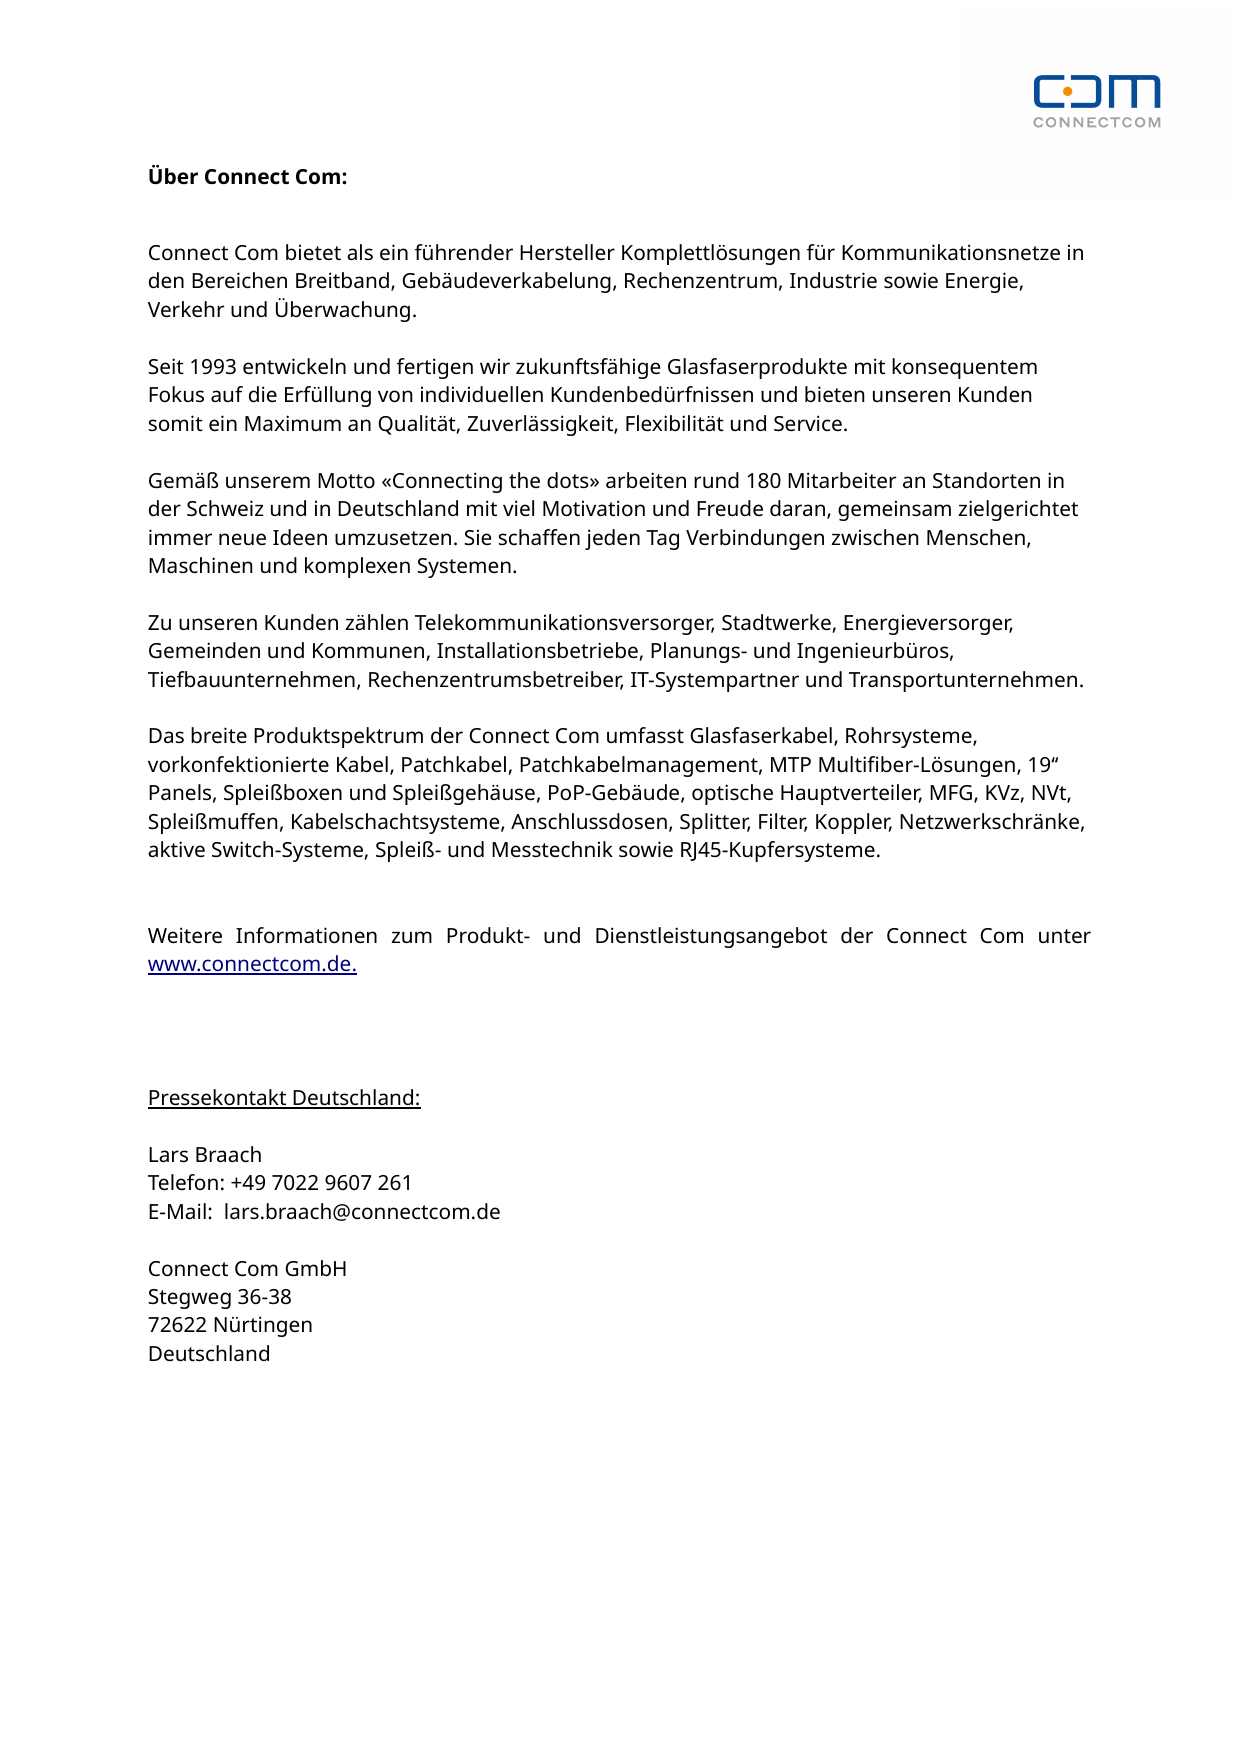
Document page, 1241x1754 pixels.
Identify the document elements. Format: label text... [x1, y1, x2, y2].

text E-Mail: lars.braach@connectcom.de [148, 1197, 1093, 1225]
text Das breite Produktspektrum der Connect Com umfasst Glasfaserkabel, Rohrsysteme, vorkonfektionierte Kabel, Patchkabel, Patchkabelmanagement, MTP Multifiber-Lösungen, 19‘‘ Panels, Spleißboxen und Spleißgehäuse, PoP-Gebäude, optische Hauptverteiler, MFG, KVz, NVt, Spleißmuffen, Kabelschachtsysteme, Anschlussdosen, Splitter, Filter, Koppler, Netzwerkschränke, aktive Switch-Systeme, Spleiß- und Messtechnik sowie RJ45-Kupfersysteme. [148, 722, 1093, 864]
text Telefon: +49 7022 9607 261 [148, 1168, 1093, 1197]
text Über Connect Com: [148, 162, 1093, 191]
text Deutschland [148, 1339, 1093, 1396]
text Connect Com bietet als ein führender Hersteller Komplettlösungen für Kommunikationsnetze in den Bereichen Breitband, Gebäudeverkabelung, Rechenzentrum, Industrie sowie Energie, Verkehr und Überwachung. [148, 238, 1093, 323]
text Connect Com GmbH [148, 1254, 1093, 1282]
text Stegweg 36-38 [148, 1282, 1093, 1311]
text 72622 Nürtingen [148, 1311, 1093, 1339]
text Seit 1993 entwickeln und fertigen wir zukunftsfähige Glasfaserprodukte mit konsequentem Fokus auf die Erfüllung von individuellen Kundenbedürfnissen und bieten unseren Kunden somit ein Maximum an Qualität, Zuverlässigkeit, Flexibilität und Service. [148, 352, 1093, 437]
text Lars Braach [148, 1140, 1093, 1168]
text Zu unseren Kunden zählen Telekommunikationsversorger, Stadtwerke, Energieversorger, Gemeinden und Kommunen, Installationsbetriebe, Planungs- und Ingenieurbüros, Tiefbauunternehmen, Rechenzentrumsbetreiber, IT-Systempartner und Transportunternehmen. [148, 608, 1093, 693]
text Gemäß unserem Motto «Connecting the dots» arbeiten rund 180 Mitarbeiter an Standorten in der Schweiz und in Deutschland mit viel Motivation und Freude daran, gemeinsam zielgerichtet immer neue Ideen umzusetzen. Sie schaffen jeden Tag Verbindungen zwischen Menschen, Maschinen und komplexen Systemen. [148, 466, 1093, 579]
text Weitere Informationen zum Produkt- und Dienstleistungsangebot der Connect Com unter www.connectcom.de. [148, 921, 1093, 978]
text Pressekontakt Deutschland: [148, 1083, 1093, 1111]
picture [961, 4, 1234, 198]
